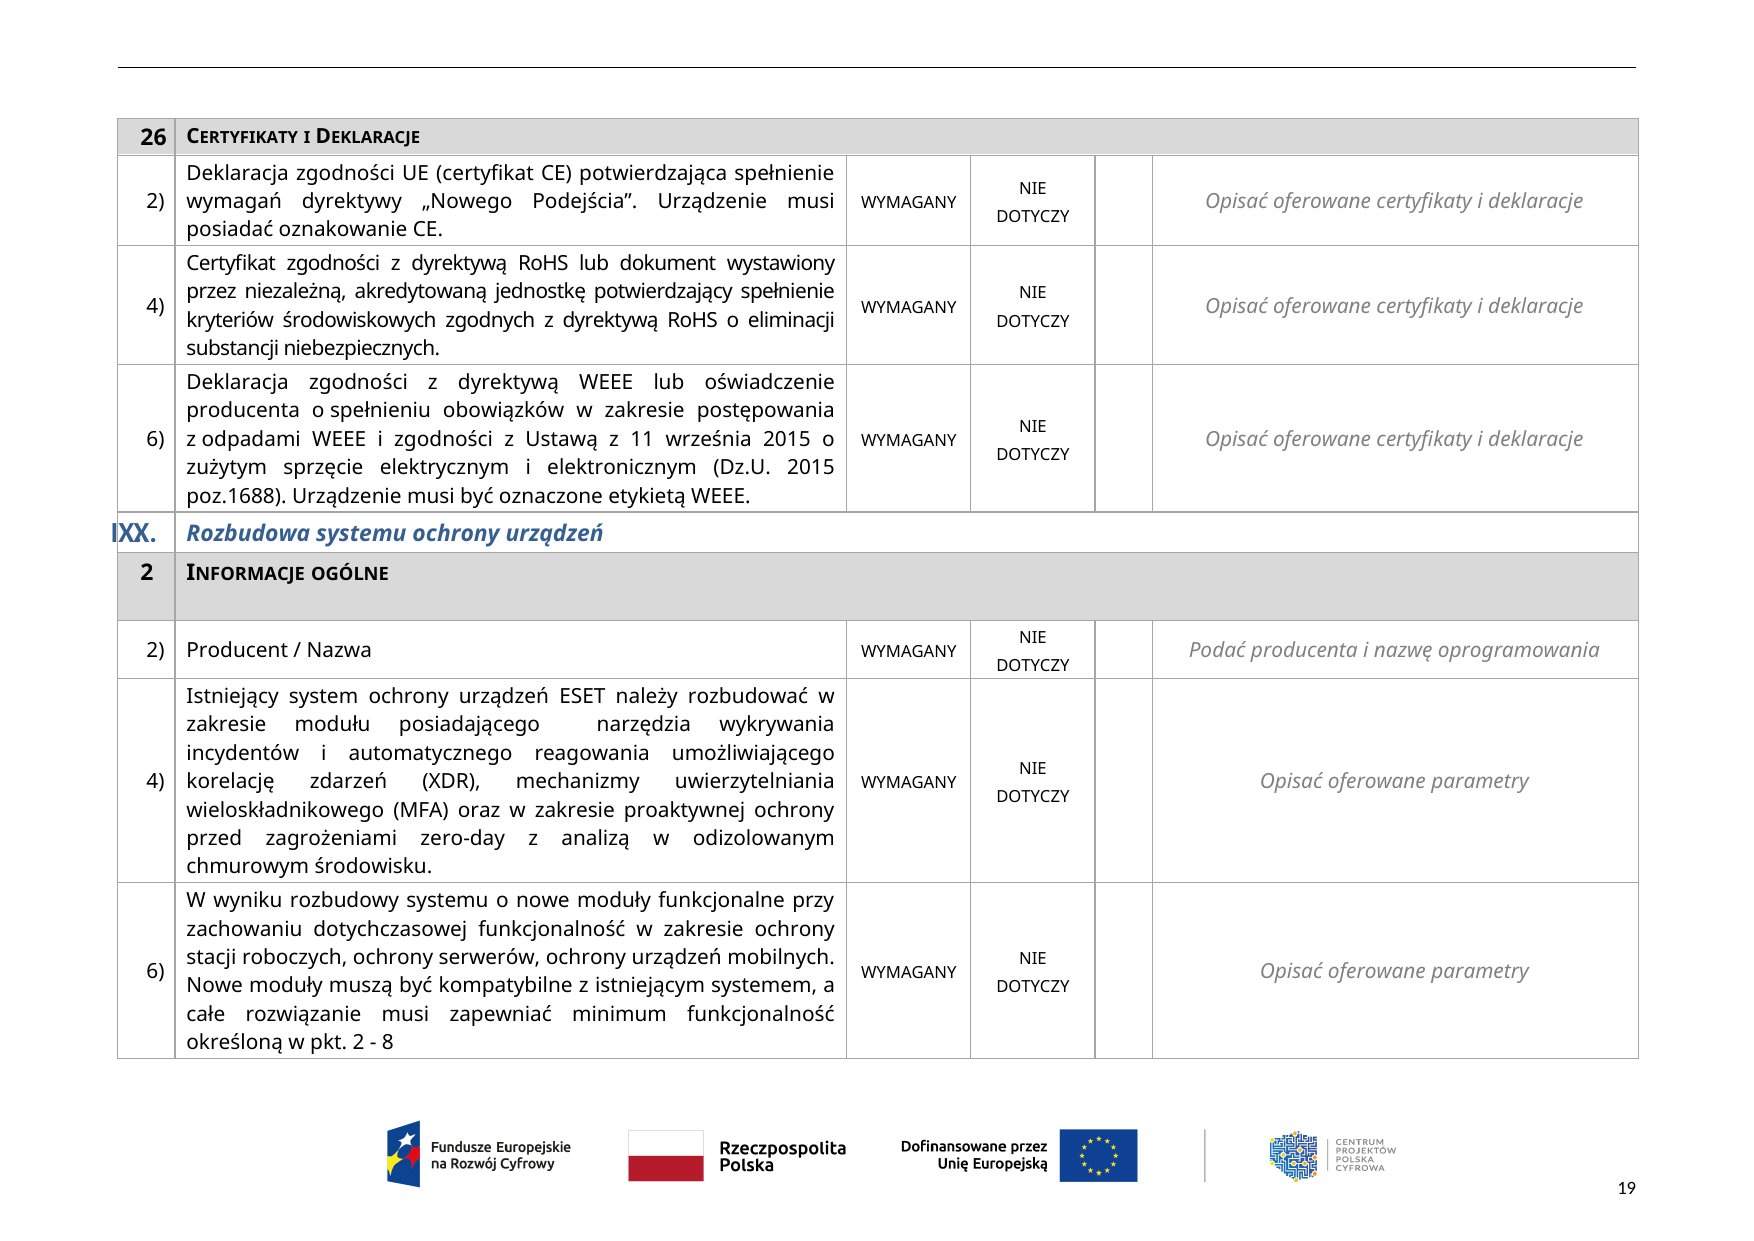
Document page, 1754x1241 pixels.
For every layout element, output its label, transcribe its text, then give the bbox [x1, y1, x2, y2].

table_cell [118, 156, 174, 245]
table_cell wymagany [847, 156, 970, 245]
table_cell wymagany [847, 365, 970, 511]
table_cell Informacje ogólne [176, 553, 1638, 620]
table_cell Deklaracja zgodności UE (certyfikat CE) potwierdzająca spełnienie wymagań dyrektywy „Nowego Podejścia”. Urządzenie musi posiadać oznakowanie CE. [176, 156, 846, 245]
table_cell Opisać oferowane certyfikaty i deklaracje [1153, 246, 1638, 364]
table_cell W wyniku rozbudowy systemu o nowe moduły funkcjonalne przy zachowaniu dotychczasowej funkcjonalność w zakresie ochrony stacji roboczych, ochrony serwerów, ochrony urządzeń mobilnych. Nowe moduły muszą być kompatybilne z istniejącym systemem, a całe rozwiązanie musi zapewniać minimum funkcjonalność określoną w pkt. 2 - 8 [176, 883, 846, 1058]
table_cell Opisać oferowane parametry [1153, 679, 1638, 882]
table_cell Opisać oferowane parametry [1153, 883, 1638, 1058]
table_cell [118, 679, 174, 882]
table_cell [1096, 883, 1152, 1058]
table_cell [1096, 365, 1152, 511]
table_cell nie dotyczy [971, 679, 1094, 882]
table_cell nie dotyczy [971, 156, 1094, 245]
table_cell nie dotyczy [971, 246, 1094, 364]
picture [366, 1098, 1429, 1209]
table_cell [1096, 621, 1152, 678]
table_cell wymagany [847, 246, 970, 364]
table_cell Certyfikaty i Deklaracje [176, 119, 1638, 154]
table_cell Istniejący system ochrony urządzeń ESET należy rozbudować w zakresie modułu posiadającego narzędzia wykrywania incydentów i automatycznego reagowania umożliwiającego korelację zdarzeń (XDR), mechanizmy uwierzytelniania wieloskładnikowego (MFA) oraz w zakresie proaktywnej ochrony przed zagrożeniami zero-day z analizą w odizolowanym chmurowym środowisku. [176, 679, 846, 882]
table_cell Opisać oferowane certyfikaty i deklaracje [1153, 365, 1638, 511]
table_cell nie dotyczy [971, 883, 1094, 1058]
table_cell [118, 621, 174, 678]
table_cell [118, 513, 174, 552]
table_cell Rozbudowa systemu ochrony urządzeń [176, 513, 1638, 552]
table_cell [118, 119, 174, 154]
table_cell Deklaracja zgodności z dyrektywą WEEE lub oświadczenie producenta o spełnieniu obowiązków w zakresie postępowania z odpadami WEEE i zgodności z Ustawą z 11 września 2015 o zużytym sprzęcie elektrycznym i elektronicznym (Dz.U. 2015 poz.1688). Urządzenie musi być oznaczone etykietą WEEE. [176, 365, 846, 511]
table_cell [118, 883, 174, 1058]
table_cell wymagany [847, 883, 970, 1058]
table_cell [1096, 156, 1152, 245]
table_cell Opisać oferowane certyfikaty i deklaracje [1153, 156, 1638, 245]
table_cell [1096, 679, 1152, 882]
table_cell [1096, 246, 1152, 364]
table_cell [118, 553, 174, 620]
table_cell Certyfikat zgodności z dyrektywą RoHS lub dokument wystawiony przez niezależną, akredytowaną jednostkę potwierdzający spełnienie kryteriów środowiskowych zgodnych z dyrektywą RoHS o eliminacji substancji niebezpiecznych. [176, 246, 846, 364]
table_cell Producent / Nazwa [176, 621, 846, 678]
table_cell nie dotyczy [971, 365, 1094, 511]
table_cell Podać producenta i nazwę oprogramowania [1153, 621, 1638, 678]
table_cell wymagany [847, 679, 970, 882]
table_cell [118, 365, 174, 511]
table_cell wymagany [847, 621, 970, 678]
table_cell [118, 246, 174, 364]
table_cell nie dotyczy [971, 621, 1094, 678]
